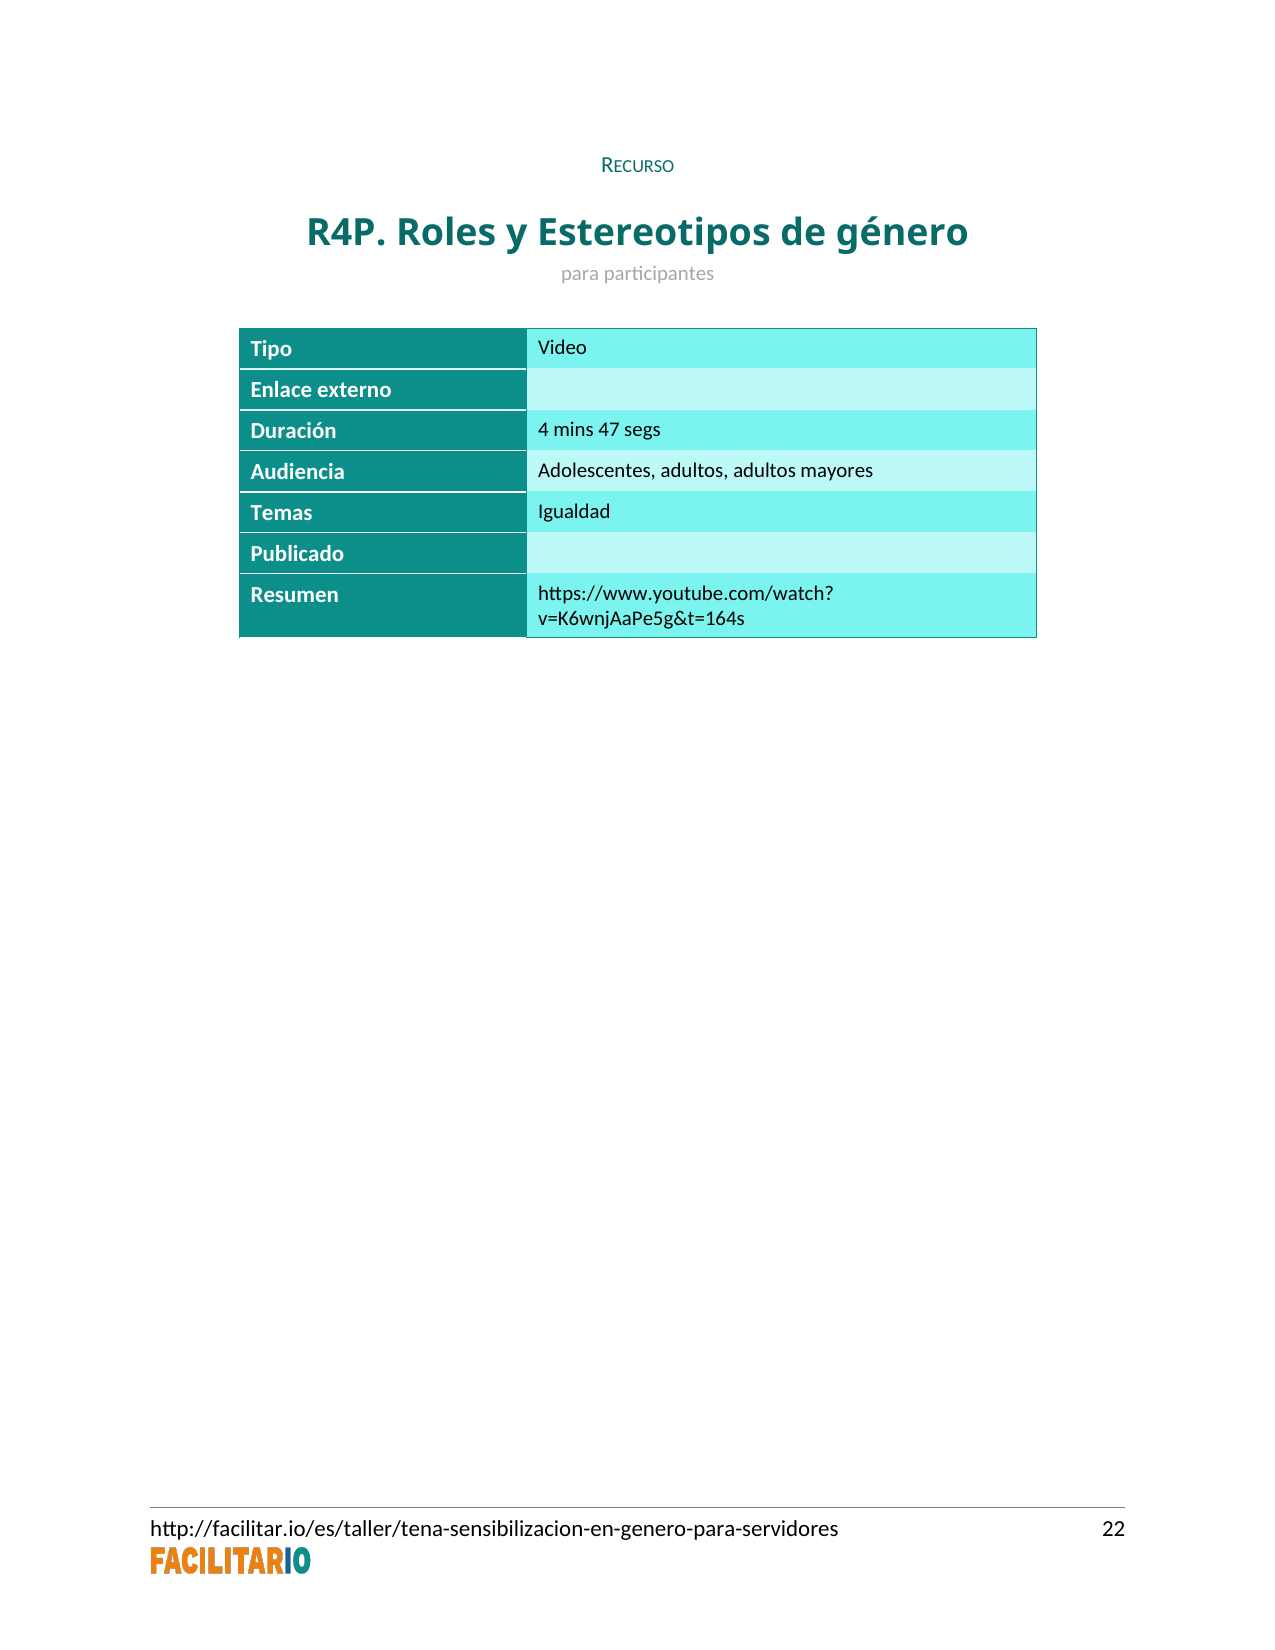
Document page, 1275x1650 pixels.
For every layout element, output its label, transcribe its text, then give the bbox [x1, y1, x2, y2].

table_cell Resumen [240, 574, 526, 637]
table_cell [527, 369, 1036, 409]
table_cell Audiencia [240, 451, 526, 491]
text Recurso [150, 150, 1125, 178]
table_cell Adolescentes, adultos, adultos mayores [527, 450, 1036, 491]
table_cell Enlace externo [240, 370, 526, 409]
picture [145, 1544, 315, 1576]
table_cell Igualdad [527, 491, 1036, 532]
table_header Video [527, 329, 1036, 368]
table_cell https://www.youtube.com/watch?v=K6wnjAaPe5g&t=164s [527, 573, 1036, 637]
table_cell Publicado [240, 533, 526, 573]
table_header Tipo [240, 329, 526, 368]
table_cell 4 mins 47 segs [527, 410, 1036, 450]
table_cell Temas [240, 493, 526, 532]
text para participantes [150, 260, 1125, 286]
subtitle R4P. Roles y Estereotipos de género [150, 205, 1125, 256]
table_cell [527, 532, 1036, 573]
table_cell Duración [240, 411, 526, 450]
